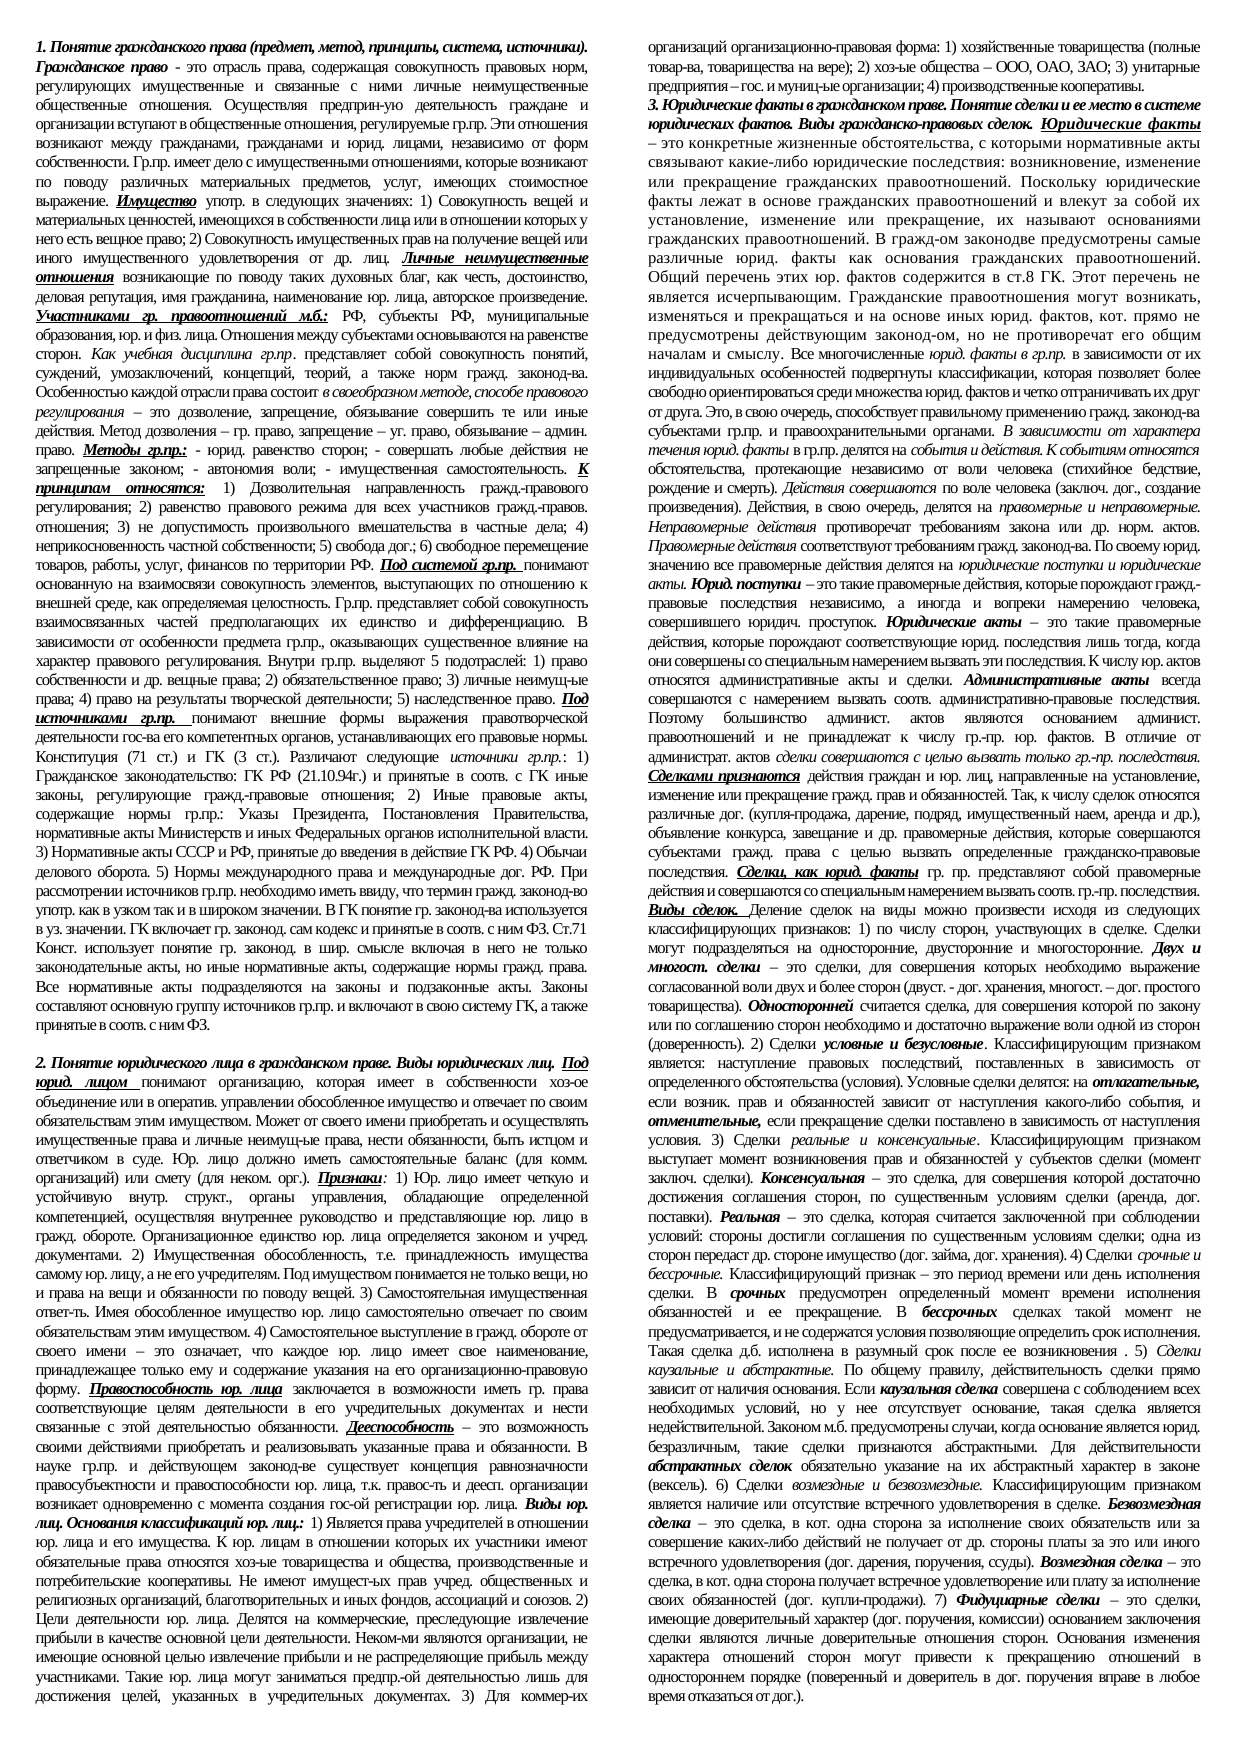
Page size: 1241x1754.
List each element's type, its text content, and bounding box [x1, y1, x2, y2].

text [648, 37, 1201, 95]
text 2. Понятие юридического лица в гражданском праве. Виды юридических лиц. Под юрид. лицом понимают организацию, которая имеет в собственности хоз-ое объединение или в оператив. управлении обособленное имущество и отвечает по своим обязательствам этим имуществом. Может от своего имени приобретать и осуществлять имущественные права и личные неимущ-ые права, нести обязанности, быть истцом и ответчиком в суде. Юр. лицо должно иметь самостоятельные баланс (для комм. организаций) или смету (для неком. орг.). Признаки: 1) Юр. лицо имеет четкую и устойчивую внутр. структ., органы управления, обладающие определенной компетенцией, осуществляя внутреннее руководство и представляющие юр. лицо в гражд. обороте. Организационное единство юр. лица определяется законом и учред. документами. 2) Имущественная обособленность, т.е. принадлежность имущества самому юр. лицу, а не его учредителям. Под имуществом понимается не только вещи, но и права на вещи и обязанности по поводу вещей. 3) Самостоятельная имущественная ответ-ть. Имея обособленное имущество юр. лицо самостоятельно отвечает по своим обязательствам этим имуществом. 4) Самостоятельное выступление в гражд. обороте от своего имени – это означает, что каждое юр. лицо имеет свое наименование, принадлежащее только ему и содержание указания на его организационно-правовую форму. Правоспособность юр. лица заключается в возможности иметь гр. права соответствующие целям деятельности в его учредительных документах и нести связанные с этой деятельностью обязанности. Дееспособность – это возможность своими действиями приобретать и реализовывать указанные права и обязанности. В науке гр.пр. и действующем законод-ве существует концепция равнозначности правосубъектности и правоспособности юр. лица, т.к. правос-ть и деесп. организации возникает одновременно с момента создания гос-ой регистрации юр. лица. Виды юр. лиц. Основания классификаций юр. лиц.: 1) Является права учредителей в отношении юр. лица и его имущества. К юр. лицам в отношении которых их участники имеют обязательные права относятся хоз-ые товарищества и общества, производственные и потребительские кооперативы. Не имеют имущест-ых прав учред. общественных и религиозных организаций, благотворительных и иных фондов, ассоциаций и союзов. 2) Цели деятельности юр. лица. Делятся на коммерческие, преследующие извлечение прибыли в качестве основной цели деятельности. Неком-ми являются организации, не имеющие основной целью извлечение прибыли и не распределяющие прибыль между участниками. Такие юр. лица могут заниматься предпр.-ой деятельностью лишь для достижения целей, указанных в учредительных документах. 3) Для коммер-их организаций организационно-правовая форма: 1) хозяйственные товарищества (полные товар-ва, товарищества на вере); 2) хоз-ые общества – ООО, ОАО, ЗАО; 3) унитарные предприятия – гос. и муниц-ые организации; 4) производственные кооперативы. [35, 1053, 589, 1705]
text 3. Юридические факты в гражданском праве. Понятие сделки и ее место в системе юридических фактов. Виды гражданско-правовых сделок. Юридические факты – это конкретные жизненные обстоятельства, с которыми нормативные акты связывают какие-либо юридические последствия: возникновение, изменение или прекращение гражданских правоотношений. Поскольку юридические факты лежат в основе гражданских правоотношений и влекут за собой их установление, изменение или прекращение, их называют основаниями гражданских правоотношений. В гражд-ом законодве предусмотрены самые различные юрид. факты как основания гражданских правоотношений. Общий перечень этих юр. фактов содержится в ст.8 ГК. Этот перечень не является исчерпывающим. Гражданские правоотношения могут возникать, изменяться и прекращаться и на основе иных юрид. фактов, кот. прямо не предусмотрены действующим законод-ом, но не противоречат его общим началам и смыслу. Все многочисленные юрид. факты в гр.пр. в зависимости от их индивидуальных особенностей подвергнуты классификации, которая позволяет более свободно ориентироваться среди множества юрид. фактов и четко отграничивать их друг от друга. Это, в свою очередь, способствует правильному применению гражд. законод-ва субъектами гр.пр. и правоохранительными органами. В зависимости от характера течения юрид. факты в гр.пр. делятся на события и действия. К событиям относятся обстоятельства, протекающие независимо от воли человека (стихийное бедствие, рождение и смерть). Действия совершаются по воле человека (заключ. дог., создание произведения). Действия, в свою очередь, делятся на правомерные и неправомерные. Неправомерные действия противоречат требованиям закона или др. норм. актов. Правомерные действия соответствуют требованиям гражд. законод-ва. По своему юрид. значению все правомерные действия делятся на юридические поступки и юридические акты. Юрид. поступки – это такие правомерные действия, которые порождают гражд.-правовые последствия независимо, а иногда и вопреки намерению человека, совершившего юридич. проступок. Юридические акты – это такие правомерные действия, которые порождают соответствующие юрид. последствия лишь тогда, когда они совершены со специальным намерением вызвать эти последствия. К числу юр. актов относятся административные акты и сделки. Административные акты всегда совершаются с намерением вызвать соотв. административно-правовые последствия. Поэтому большинство админист. актов являются основанием админист. правоотношений и не принадлежат к числу гр.-пр. юр. фактов. В отличие от администрат. актов сделки совершаются с целью вызвать только гр.-пр. последствия. Сделками признаются действия граждан и юр. лиц, направленные на установление, изменение или прекращение гражд. прав и обязанностей. Так, к числу сделок относятся различные дог. (купля-продажа, дарение, подряд, имущественный наем, аренда и др.), объявление конкурса, завещание и др. правомерные действия, которые совершаются субъектами гражд. права с целью вызвать определенные гражданско-правовые последствия. Сделки, как юрид. факты гр. пр. представляют собой правомерные действия и совершаются со специальным намерением вызвать соотв. гр.-пр. последствия. Виды сделок. Деление сделок на виды можно произвести исходя из следующих классифицирующих признаков: 1) по числу сторон, участвующих в сделке. Сделки могут подразделяться на односторонние, двусторонние и многосторонние. Двух и многост. сделки – это сделки, для совершения которых необходимо выражение согласованной воли двух и более сторон (двуст. - дог. хранения, многост. – дог. простого товарищества). Односторонней считается сделка, для совершения которой по закону или по соглашению сторон необходимо и достаточно выражение воли одной из сторон (доверенность). 2) Сделки условные и безусловные. Классифицирующим признаком является: наступление правовых последствий, поставленных в зависимость от определенного обстоятельства (условия). Условные сделки делятся: на отлагательные, если возник. прав и обязанностей зависит от наступления какого-либо события, и отменительные, если прекращение сделки поставлено в зависимость от наступления условия. 3) Сделки реальные и консенсуальные. Классифицирующим признаком выступает момент возникновения прав и обязанностей у субъектов сделки (момент заключ. сделки). Консенсуальная – это сделка, для совершения которой достаточно достижения соглашения сторон, по существенным условиям сделки (аренда, дог. поставки). Реальная – это сделка, которая считается заключенной при соблюдении условий: стороны достигли соглашения по существенным условиям сделки; одна из сторон передаст др. стороне имущество (дог. займа, дог. хранения). 4) Сделки срочные и бессрочные. Классифицирующий признак – это период времени или день исполнения сделки. В срочных предусмотрен определенный момент времени исполнения обязанностей и ее прекращение. В бессрочных сделках такой момент не предусматривается, и не содержатся условия позволяющие определить срок исполнения. Такая сделка д.б. исполнена в разумный срок после ее возникновения . 5) Сделки каузальные и абстрактные. По общему правилу, действительность сделки прямо зависит от наличия основания. Если каузальная сделка совершена с соблюдением всех необходимых условий, но у нее отсутствует основание, такая сделка является недействительной. Законом м.б. предусмотрены случаи, когда основание является юрид. безразличным, такие сделки признаются абстрактными. Для действительности абстрактных сделок обязательно указание на их абстрактный характер в законе (вексель). 6) Сделки возмездные и безвозмездные. Классифицирующим признаком является наличие или отсутствие встречного удовлетворения в сделке. Безвозмездная сделка – это сделка, в кот. одна сторона за исполнение своих обязательств или за совершение каких-либо действий не получает от др. стороны платы за это или иного встречного удовлетворения (дог. дарения, поручения, ссуды). Возмездная сделка – это сделка, в кот. одна сторона получает встречное удовлетворение или плату за исполнение своих обязанностей (дог. купли-продажи). 7) Фидуциарные сделки – это сделки, имеющие доверительный характер (дог. поручения, комиссии) основанием заключения сделки являются личные доверительные отношения сторон. Основания изменения характера отношений сторон могут привести к прекращению отношений в одностороннем порядке (поверенный и доверитель в дог. поручения вправе в любое время отказаться от дог.). [648, 95, 1201, 1705]
text 1. Понятие гражданского права (предмет, метод, принципы, система, источники). Гражданское право - это отрасль права, содержащая совокупность правовых норм, регулирующих имущественные и связанные с ними личные неимущественные общественные отношения. Осуществляя предприн-ую деятельность граждане и организации вступают в общественные отношения, регулируемые гр.пр. Эти отношения возникают между гражданами, гражданами и юрид. лицами, независимо от форм собственности. Гр.пр. имеет дело с имущественными отношениями, которые возникают по поводу различных материальных предметов, услуг, имеющих стоимостное выражение. Имущество употр. в следующих значениях: 1) Совокупность вещей и материальных ценностей, имеющихся в собственности лица или в отношении которых у него есть вещное право; 2) Совокупность имущественных прав на получение вещей или иного имущественного удовлетворения от др. лиц. Личные неимущественные отношения возникающие по поводу таких духовных благ, как честь, достоинство, деловая репутация, имя гражданина, наименование юр. лица, авторское произведение. Участниками гр. правоотношений м.б.: РФ, субъекты РФ, муниципальные образования, юр. и физ. лица. Отношения между субъектами основываются на равенстве сторон. Как учебная дисциплина гр.пр. представляет собой совокупность понятий, суждений, умозаключений, концепций, теорий, а также норм гражд. законод-ва. Особенностью каждой отрасли права состоит в своеобразном методе, способе правового регулирования – это дозволение, запрещение, обязывание совершить те или иные действия. Метод дозволения – гр. право, запрещение – уг. право, обязывание – админ. право. Методы гр.пр.: - юрид. равенство сторон; - совершать любые действия не запрещенные законом; - автономия воли; - имущественная самостоятельность. К принципам относятся: 1) Дозволительная направленность гражд.-правового регулирования; 2) равенство правового режима для всех участников гражд.-правов. отношения; 3) не допустимость произвольного вмешательства в частные дела; 4) неприкосновенность частной собственности; 5) свобода дог.; 6) свободное перемещение товаров, работы, услуг, финансов по территории РФ. Под системой гр.пр. понимают основанную на взаимосвязи совокупность элементов, выступающих по отношению к внешней среде, как определяемая целостность. Гр.пр. представляет собой совокупность взаимосвязанных частей предполагающих их единство и дифференциацию. В зависимости от особенности предмета гр.пр., оказывающих существенное влияние на характер правового регулирования. Внутри гр.пр. выделяют 5 подотраслей: 1) право собственности и др. вещные права; 2) обязательственное право; 3) личные неимущ-ые права; 4) право на результаты творческой деятельности; 5) наследственное право. Под источниками гр.пр. понимают внешние формы выражения правотворческой деятельности гос-ва его компетентных органов, устанавливающих его правовые нормы. Конституция (71 ст.) и ГК (3 ст.). Различают следующие источники гр.пр.: 1) Гражданское законодательство: ГК РФ (21.10.94г.) и принятые в соотв. с ГК иные законы, регулирующие гражд.-правовые отношения; 2) Иные правовые акты, содержащие нормы гр.пр.: Указы Президента, Постановления Правительства, нормативные акты Министерств и иных Федеральных органов исполнительной власти. 3) Нормативные акты СССР и РФ, принятые до введения в действие ГК РФ. 4) Обычаи делового оборота. 5) Нормы международного права и международные дог. РФ. При рассмотрении источников гр.пр. необходимо иметь ввиду, что термин гражд. законод-во употр. как в узком так и в широком значении. В ГК понятие гр. законод-ва используется в уз. значении. ГК включает гр. законод. сам кодекс и принятые в соотв. с ним ФЗ. Ст.71 Конст. использует понятие гр. законод. в шир. смысле включая в него не только законодательные акты, но иные нормативные акты, содержащие нормы гражд. права. Все нормативные акты подразделяются на законы и подзаконные акты. Законы составляют основную группу источников гр.пр. и включают в свою систему ГК, а также принятые в соотв. с ним ФЗ. [35, 37, 589, 1034]
